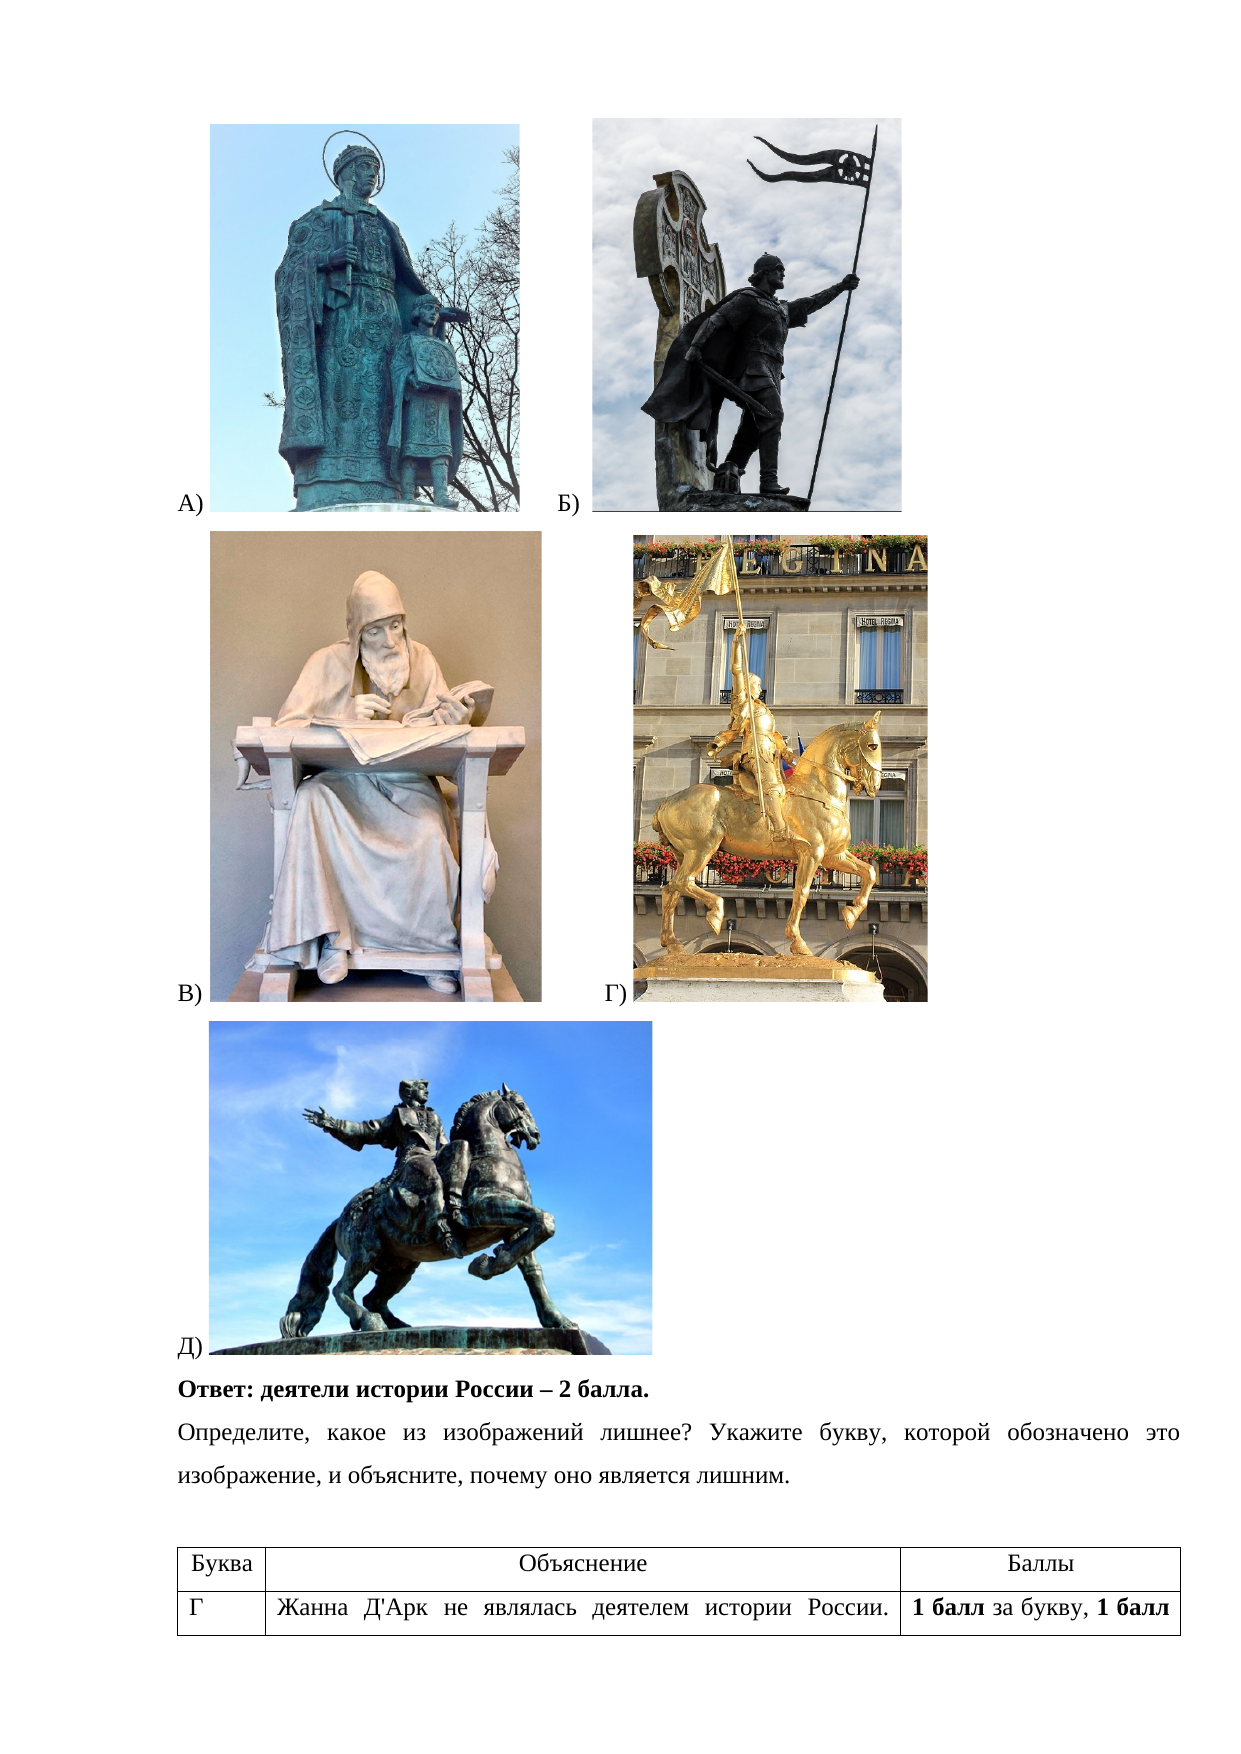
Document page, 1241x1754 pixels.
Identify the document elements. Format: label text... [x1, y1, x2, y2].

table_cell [266, 1592, 900, 1635]
picture [208, 1021, 653, 1355]
text Определите, какое из изображений лишнее? Укажите букву, которой обозначено это изображение, и объясните, почему оно является лишним. [177, 1417, 1181, 1489]
picture [208, 531, 542, 1002]
picture [633, 535, 928, 1002]
table_header Буква [178, 1548, 265, 1591]
text Ответ: деятели истории России – 2 балла. [177, 1374, 1181, 1403]
table_header Баллы [901, 1548, 1180, 1591]
table_header Объяснение [266, 1548, 900, 1591]
picture [592, 118, 902, 512]
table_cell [901, 1592, 1180, 1635]
table_cell Г [178, 1592, 265, 1635]
picture [209, 124, 520, 512]
